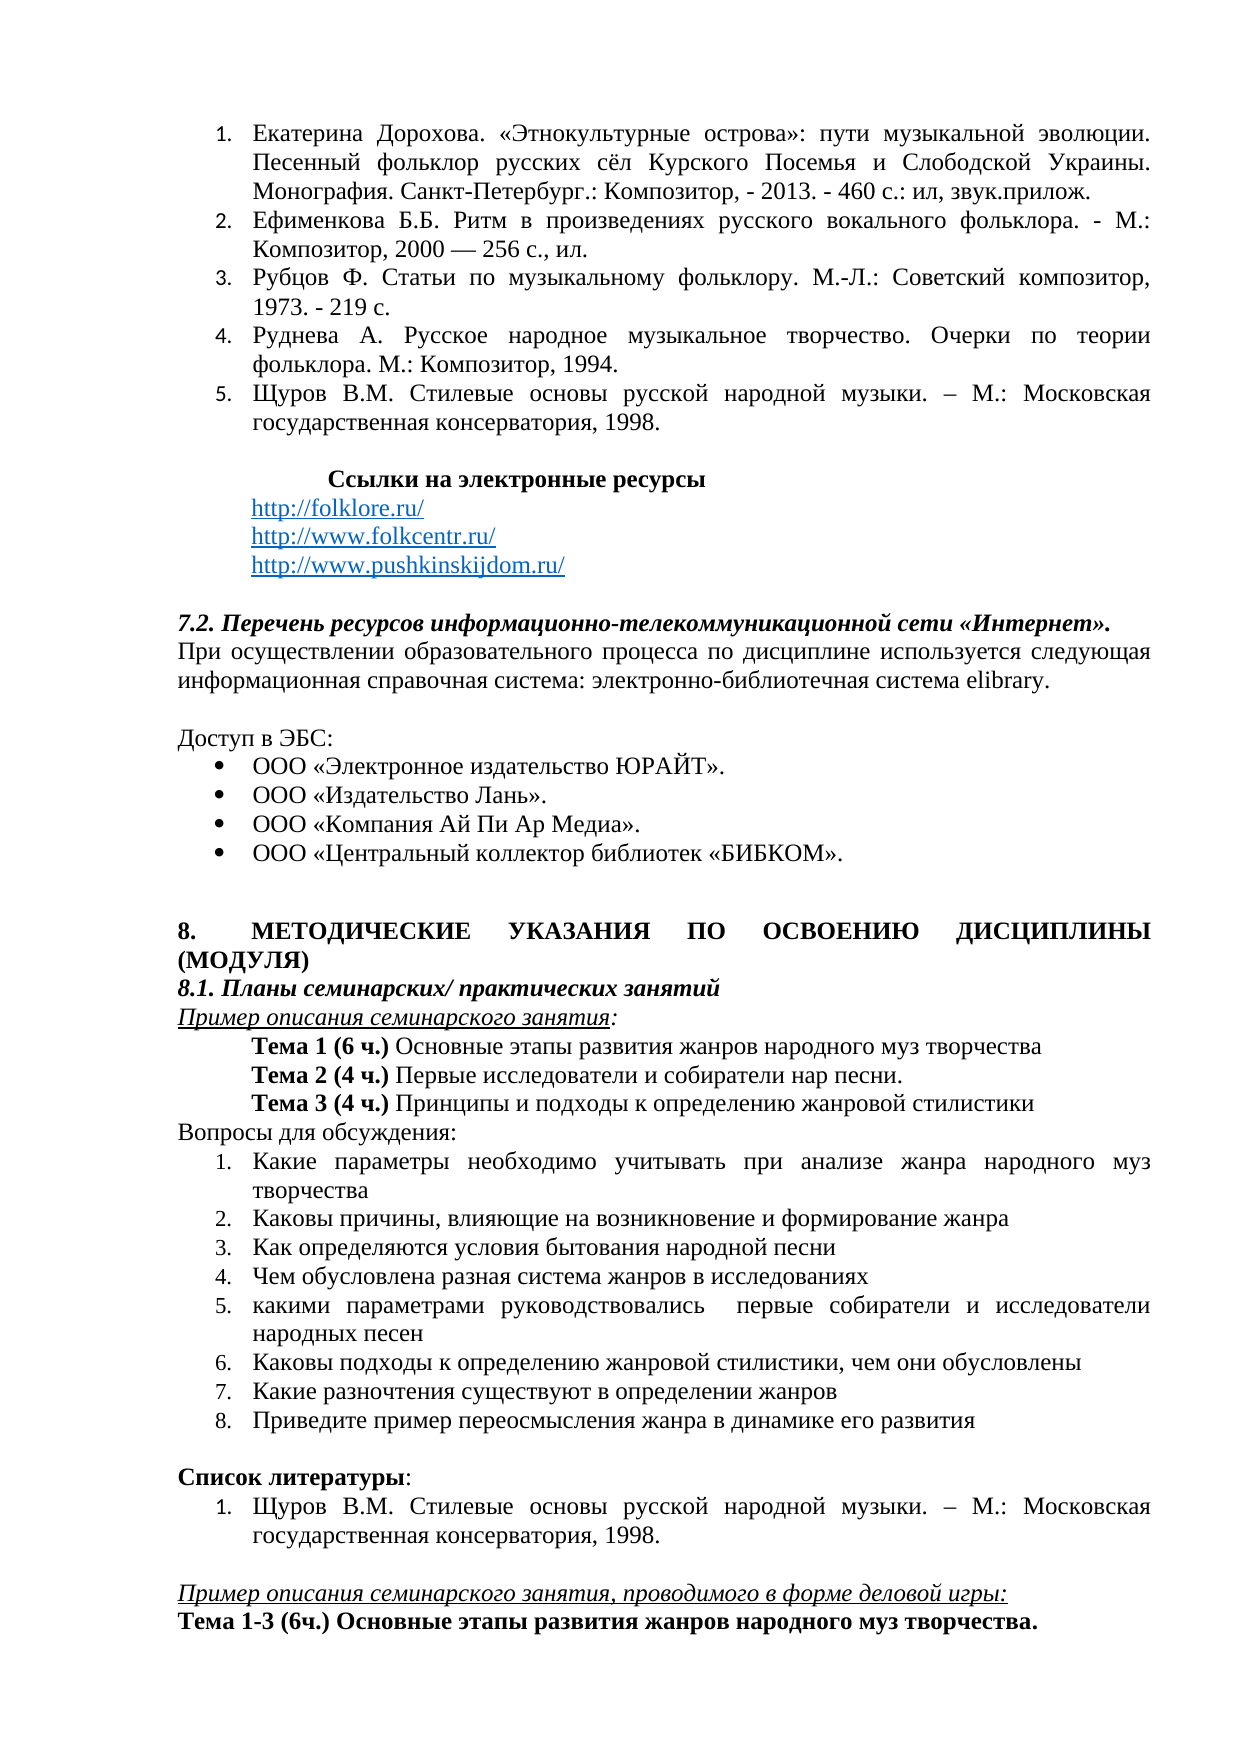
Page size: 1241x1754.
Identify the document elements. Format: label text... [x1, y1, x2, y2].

list Руднева А. Русское народное музыкальное творчество. Очерки по теории фольклора. М.: Композитор, 1994. [215, 320, 1152, 378]
text http://folklore.ru/ [251, 493, 1152, 521]
text Вопросы для обсуждения: [177, 1117, 1152, 1146]
text Пример описания семинарского занятия: [177, 1002, 1152, 1031]
text Пример описания семинарского занятия, проводимого в форме деловой игры: [177, 1578, 1152, 1606]
text Тема 1 (6 ч.) Основные этапы развития жанров народного муз творчества [251, 1031, 1152, 1060]
text Доступ в ЭБС: [177, 723, 1152, 751]
list Каковы причины, влияющие на возникновение и формирование жанра [215, 1203, 1152, 1232]
list Приведите пример переосмысления жанра в динамике его развития [215, 1405, 1152, 1433]
text При осуществлении образовательного процесса по дисциплине используется следующая информационная справочная система: электронно-библиотечная система elibrary. [177, 636, 1152, 694]
list Щуров В.М. Стилевые основы русской народной музыки. – М.: Московская государственная консерватория, 1998. [215, 378, 1152, 436]
list Щуров В.М. Стилевые основы русской народной музыки. – М.: Московская государственная консерватория, 1998. [215, 1491, 1152, 1549]
text http://www.folkcentr.ru/ [251, 521, 1152, 550]
text Тема 1-3 (6ч.) Основные этапы развития жанров народного муз творчества. [177, 1606, 1152, 1635]
list ООО «Электронное издательство ЮРАЙТ». [215, 751, 1152, 780]
text Тема 3 (4 ч.) Принципы и подходы к определению жанровой стилистики [251, 1088, 1152, 1117]
list Екатерина Дорохова. «Этнокультурные острова»: пути музыкальной эволюции. Песенный фольклор русских сёл Курского Посемья и Слободской Украины. Монография. Санкт-Петербург.: Композитор, - 2013. - 460 с.: ил, звук.прилож. [215, 118, 1152, 205]
text Тема 2 (4 ч.) Первые исследователи и собиратели нар песни. [251, 1060, 1152, 1088]
list ООО «Компания Ай Пи Ар Медиа». [215, 809, 1152, 838]
list ООО «Издательство Лань». [215, 780, 1152, 809]
list Ссылки на электронные ресурсы [327, 464, 1152, 493]
list Каковы подходы к определению жанровой стилистики, чем они обусловлены [215, 1347, 1152, 1376]
list Как определяются условия бытования народной песни [215, 1232, 1152, 1261]
list Ефименкова Б.Б. Ритм в произведениях русского вокального фольклора. - М.: Композитор, 2000 — 256 с., ил. [215, 205, 1152, 262]
list Какие параметры необходимо учитывать при анализе жанра народного муз творчества [215, 1146, 1152, 1203]
list Чем обусловлена разная система жанров в исследованиях [215, 1261, 1152, 1290]
text 8. МЕТОДИЧЕСКИЕ УКАЗАНИЯ ПО ОСВОЕНИЮ ДИСЦИПЛИНЫ (МОДУЛЯ) [177, 916, 1152, 973]
list какими параметрами руководствовались первые собиратели и исследователи народных песен [215, 1290, 1152, 1347]
text 7.2. Перечень ресурсов информационно-телекоммуникационной сети «Интернет». [177, 608, 1152, 636]
text http://www.pushkinskijdom.ru/ [251, 550, 1152, 579]
list Рубцов Ф. Статьи по музыкальному фольклору. М.-Л.: Советский композитор, 1973. - 219 с. [215, 262, 1152, 320]
text 8.1. Планы семинарских/ практических занятий [177, 973, 1152, 1002]
list Какие разночтения существуют в определении жанров [215, 1376, 1152, 1405]
text Список литературы: [177, 1462, 1152, 1491]
list ООО «Центральный коллектор библиотек «БИБКОМ». [215, 838, 1152, 866]
